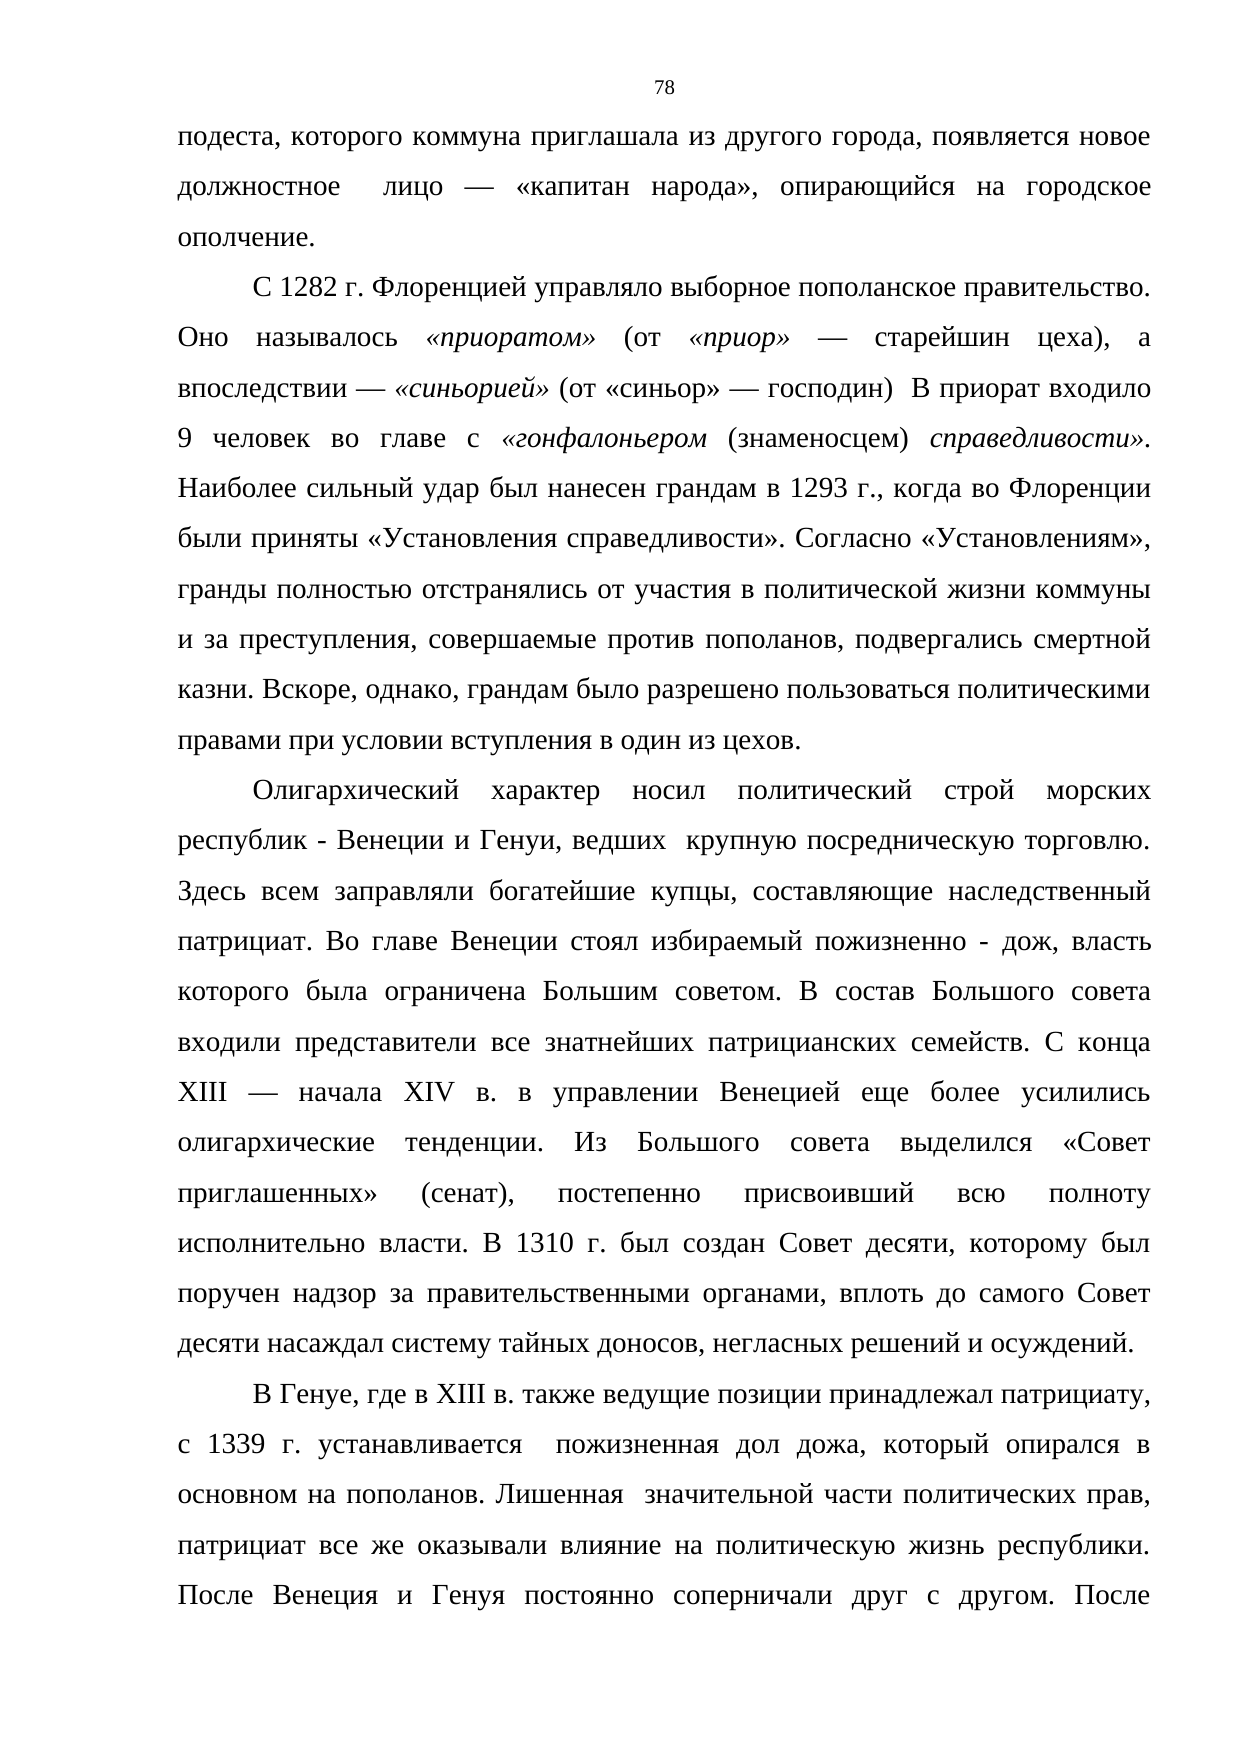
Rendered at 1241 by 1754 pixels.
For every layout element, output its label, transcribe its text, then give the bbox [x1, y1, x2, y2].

text Олигархический характер носил политический строй морских республик - Венеции и Генуи, ведших крупную посредническую торговлю. Здесь всем заправляли богатейшие купцы, составляющие наследственный патрициат. Во главе Венеции стоял избираемый пожизненно - дож, власть которого была ограничена Большим советом. В состав Большого совета входили представители все знатнейших патрицианских семейств. С конца XIII — начала XIV в. в управлении Венецией еще более усилились олигархические тенденции. Из Большого совета выделился «Совет приглашенных» (сенат), постепенно присвоивший всю полноту исполнительно власти. В . был создан Совет десяти, которому был поручен надзор за правительственными органами, вплоть до самого Совет десяти насаждал систему тайных доносов, негласных решений и осуждений. [177, 772, 1152, 1359]
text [177, 118, 1152, 252]
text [177, 1376, 1152, 1611]
text С . Флоренцией управляло выборное пополанское правительство. Оно называлось «приоратом» (от «приор» — старейшин цеха), а впоследствии — «синьорией» (от «синьор» — господин) В приорат входило 9 человек во главе с «гонфалоньером (знаменосцем) справедливости». Наиболее сильный удар был нанесен грандам в ., когда во Флоренции были приняты «Установления справедливости». Согласно «Установлениям», гранды полностью отстранялись от участия в политической жизни коммуны и за преступления, совершаемые против пополанов, подвергались смертной казни. Вскоре, однако, грандам было разрешено пользоваться политическими правами при условии вступления в один из цехов. [177, 269, 1152, 755]
